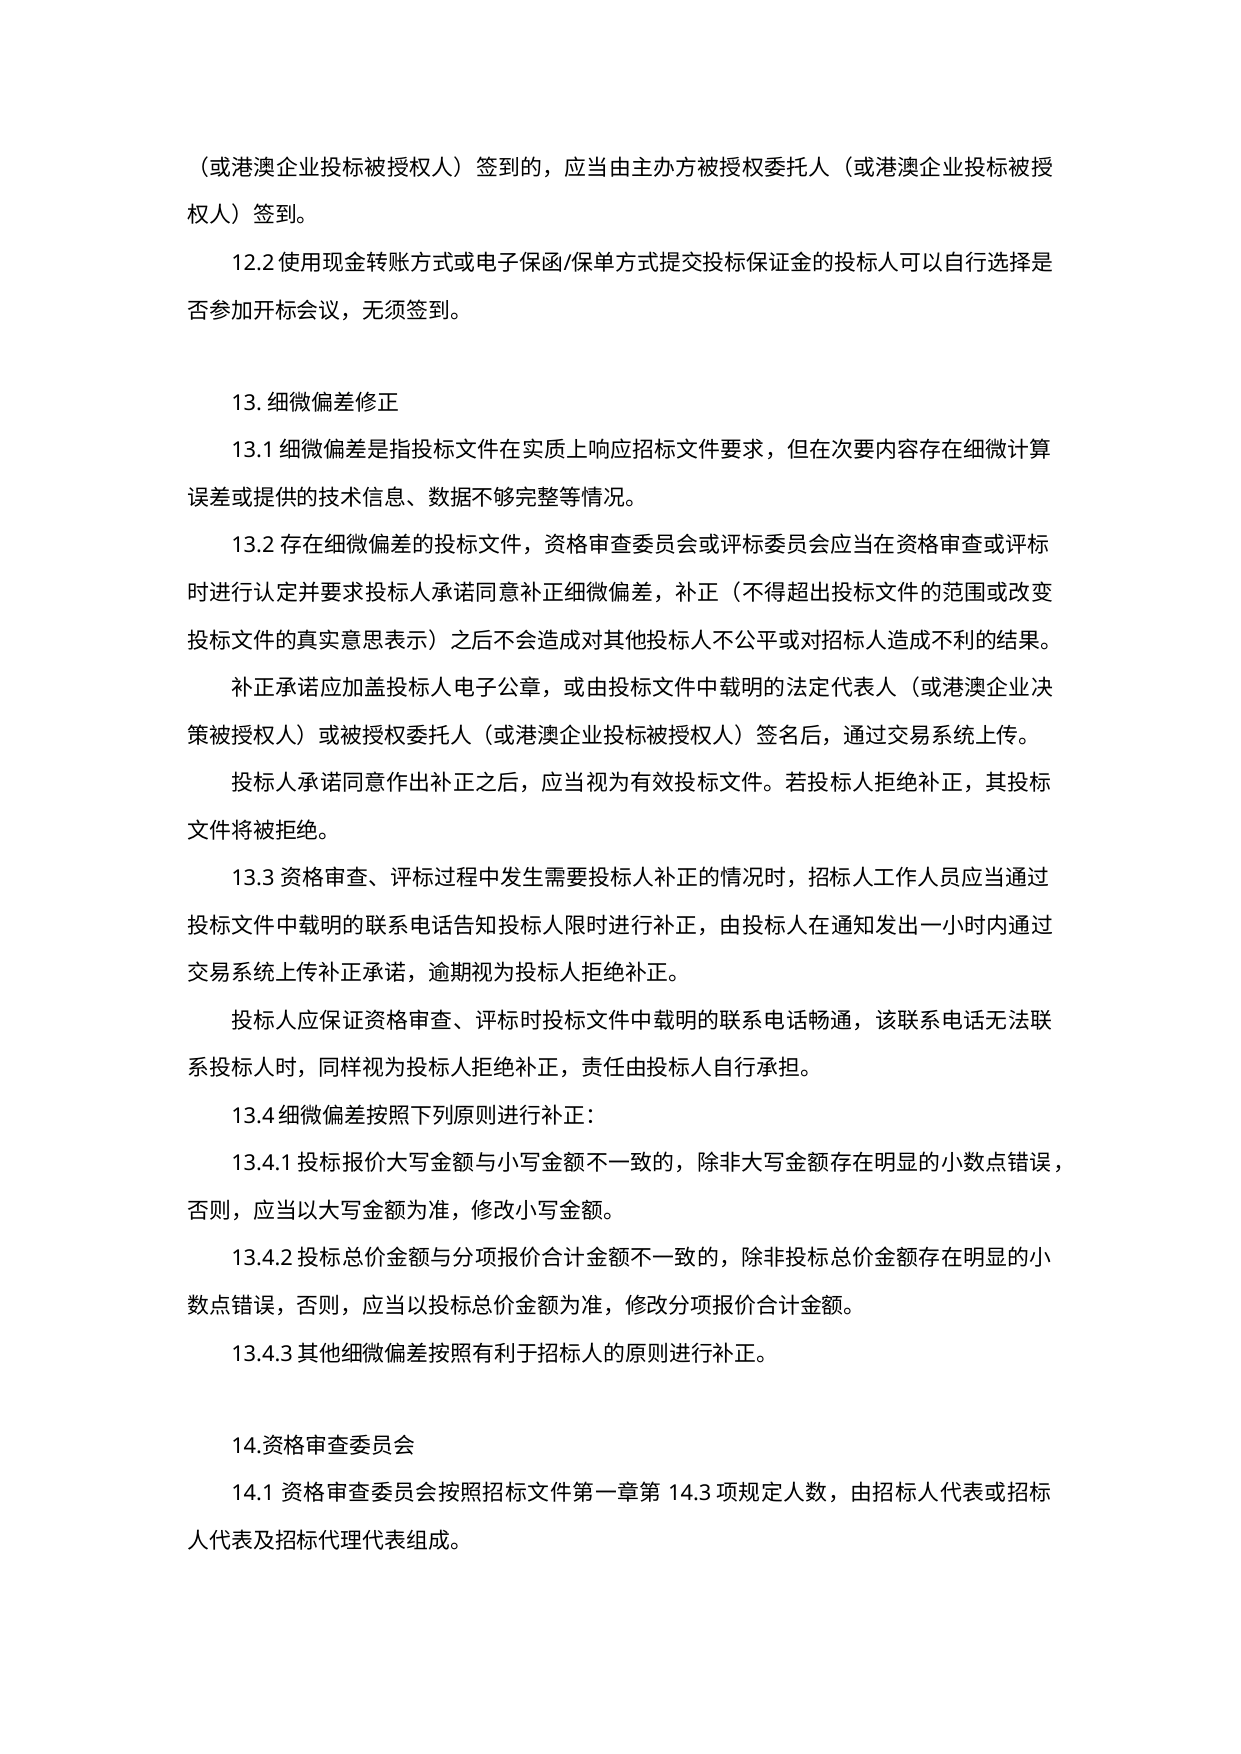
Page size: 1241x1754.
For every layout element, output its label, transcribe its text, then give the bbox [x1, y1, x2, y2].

text 补正承诺应加盖投标人电子公章，或由投标文件中载明的法定代表人（或港澳企业决策被授权人）或被授权委托人（或港澳企业投标被授权人）签名后，通过交易系统上传。 [187, 670, 1053, 749]
text 13.2 存在细微偏差的投标文件，资格审查委员会或评标委员会应当在资格审查或评标时进行认定并要求投标人承诺同意补正细微偏差，补正（不得超出投标文件的范围或改变投标文件的真实意思表示）之后不会造成对其他投标人不公平或对招标人造成不利的结果。 [187, 527, 1053, 654]
text 14.1 资格审查委员会按照招标文件第一章第14.3项规定人数，由招标人代表或招标人代表及招标代理代表组成。 [187, 1475, 1053, 1555]
text 13.4.2投标总价金额与分项报价合计金额不一致的，除非投标总价金额存在明显的小数点错误，否则，应当以投标总价金额为准，修改分项报价合计金额。 [187, 1240, 1053, 1320]
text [187, 150, 1053, 229]
text 13.4细微偏差按照下列原则进行补正： [187, 1098, 1053, 1129]
text 13.1细微偏差是指投标文件在实质上响应招标文件要求，但在次要内容存在细微计算误差或提供的技术信息、数据不够完整等情况。 [187, 432, 1053, 512]
text 13. 细微偏差修正 [187, 385, 1053, 417]
text 14.资格审查委员会 [187, 1428, 1053, 1459]
text 投标人应保证资格审查、评标时投标文件中载明的联系电话畅通，该联系电话无法联系投标人时，同样视为投标人拒绝补正，责任由投标人自行承担。 [187, 1003, 1053, 1082]
text 13.3 资格审查、评标过程中发生需要投标人补正的情况时，招标人工作人员应当通过投标文件中载明的联系电话告知投标人限时进行补正，由投标人在通知发出一小时内通过交易系统上传补正承诺，逾期视为投标人拒绝补正。 [187, 860, 1053, 987]
text 13.4.3其他细微偏差按照有利于招标人的原则进行补正。 [187, 1336, 1053, 1367]
text 投标人承诺同意作出补正之后，应当视为有效投标文件。若投标人拒绝补正，其投标文件将被拒绝。 [187, 765, 1053, 844]
text 12.2使用现金转账方式或电子保函/保单方式提交投标保证金的投标人可以自行选择是否参加开标会议，无须签到。 [187, 245, 1053, 324]
text 13.4.1投标报价大写金额与小写金额不一致的，除非大写金额存在明显的小数点错误，否则，应当以大写金额为准，修改小写金额。 [187, 1145, 1053, 1224]
